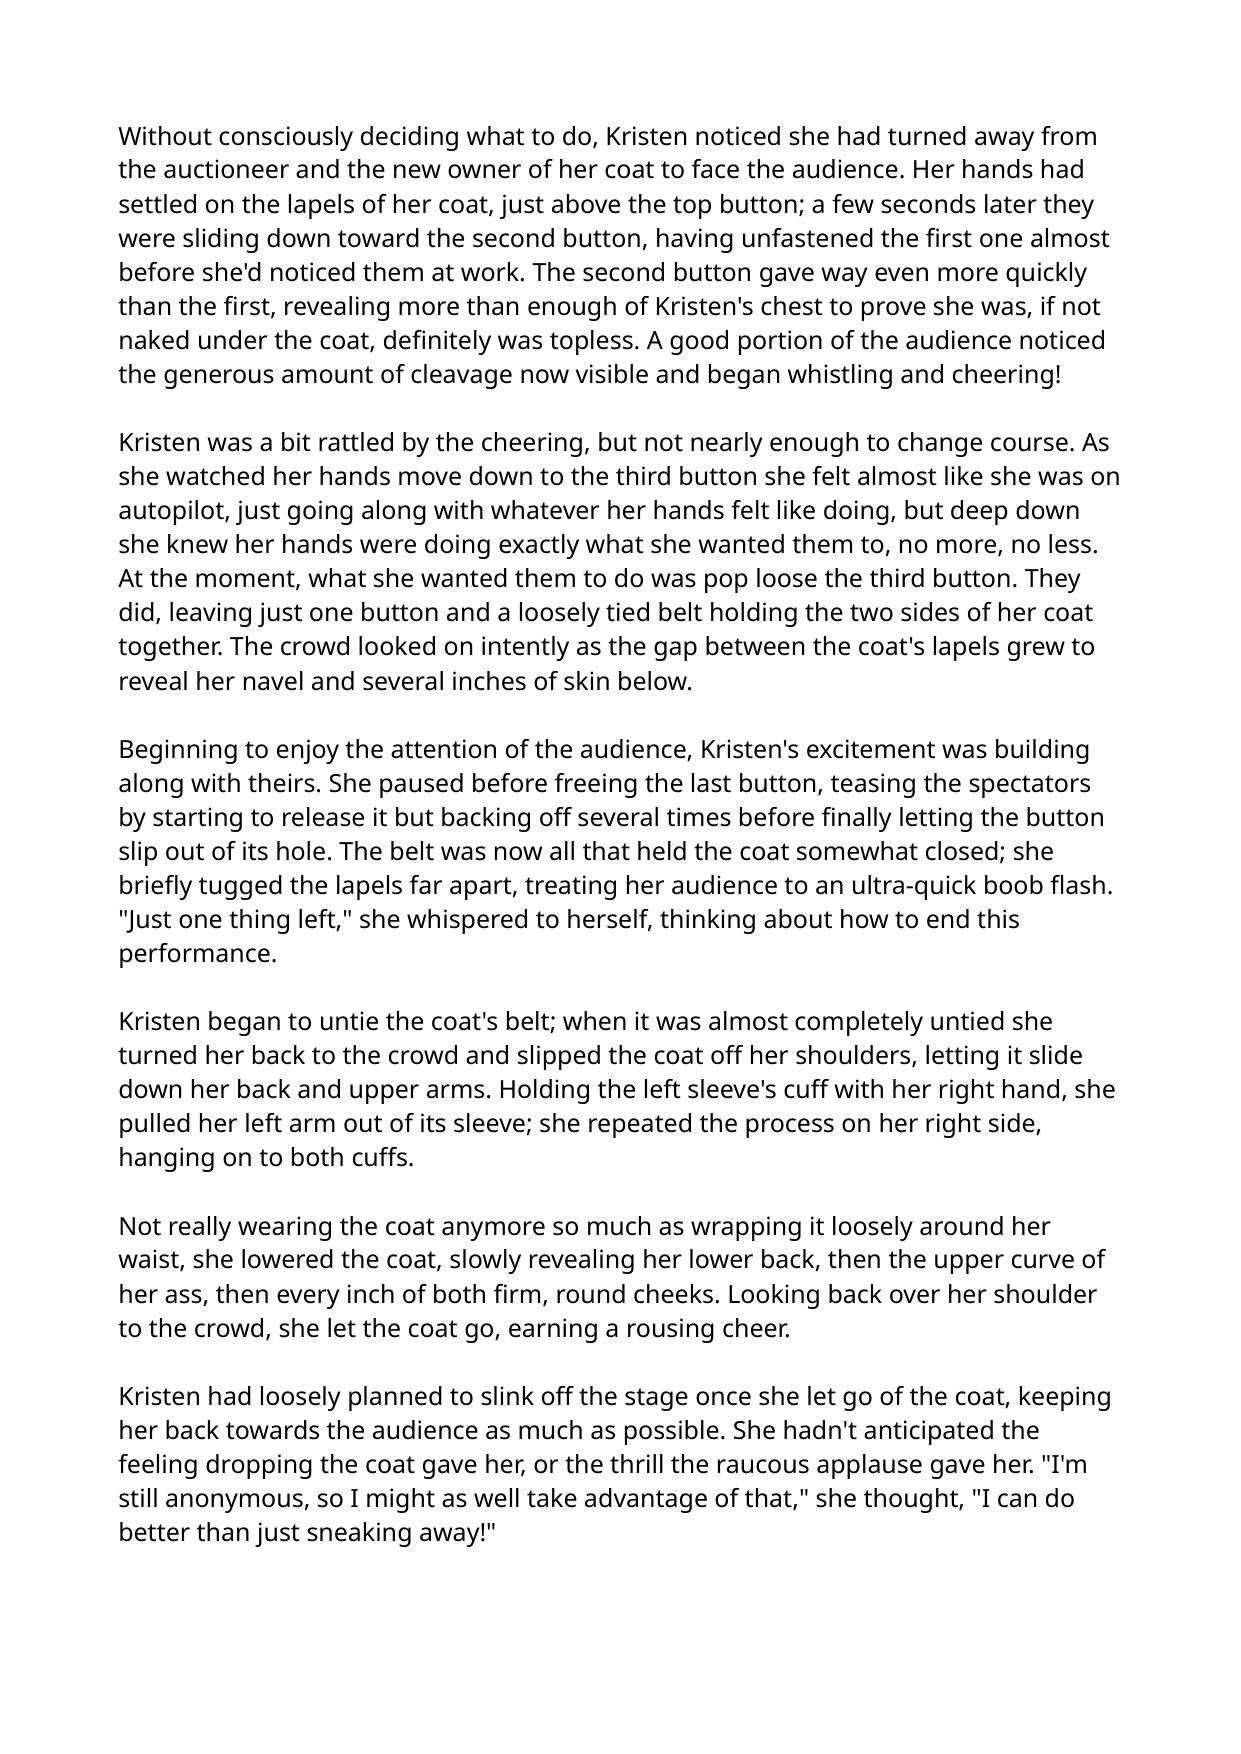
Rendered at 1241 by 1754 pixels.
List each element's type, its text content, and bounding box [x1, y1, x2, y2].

text Kristen was a bit rattled by the cheering, but not nearly enough to change course. As she watched her hands move down to the third button she felt almost like she was on autopilot, just going along with whatever her hands felt like doing, but deep down she knew her hands were doing exactly what she wanted them to, no more, no less. At the moment, what she wanted them to do was pop loose the third button. They did, leaving just one button and a loosely tied belt holding the two sides of her coat together. The crowd looked on intently as the gap between the coat's lapels grew to reveal her navel and several inches of skin below. [118, 425, 1122, 697]
text Kristen had loosely planned to slink off the stage once she let go of the coat, keeping her back towards the audience as much as possible. She hadn't anticipated the feeling dropping the coat gave her, or the thrill the raucous applause gave her. "I'm still anonymous, so I might as well take advantage of that," she thought, "I can do better than just sneaking away!" [118, 1378, 1122, 1549]
text Without consciously deciding what to do, Kristen noticed she had turned away from the auctioneer and the new owner of her coat to face the audience. Her hands had settled on the lapels of her coat, just above the top button; a few seconds later they were sliding down toward the second button, having unfastened the first one almost before she'd noticed them at work. The second button gave way even more quickly than the first, revealing more than enough of Kristen's chest to prove she was, if not naked under the coat, definitely was topless. A good portion of the audience noticed the generous amount of cleavage now visible and began whistling and cheering! [118, 118, 1122, 391]
text Beginning to enjoy the attention of the audience, Kristen's excitement was building along with theirs. She paused before freeing the last button, teasing the spectators by starting to release it but backing off several times before finally letting the button slip out of its hole. The belt was now all that held the coat somewhat closed; she briefly tugged the lapels far apart, treating her audience to an ultra-quick boob flash. "Just one thing left," she whispered to herself, thinking about how to end this performance. [118, 731, 1122, 970]
text Not really wearing the coat anymore so much as wrapping it loosely around her waist, she lowered the coat, slowly revealing her lower back, then the upper curve of her ass, then every inch of both firm, round cheeks. Looking back over her shoulder to the crowd, she let the coat go, earning a rousing cheer. [118, 1208, 1122, 1344]
text Kristen began to untie the coat's belt; when it was almost completely untied she turned her back to the crowd and slipped the coat off her shoulders, letting it slide down her back and upper arms. Holding the left sleeve's cuff with her right hand, she pulled her left arm out of its sleeve; she repeated the process on her right side, hanging on to both cuffs. [118, 1004, 1122, 1174]
